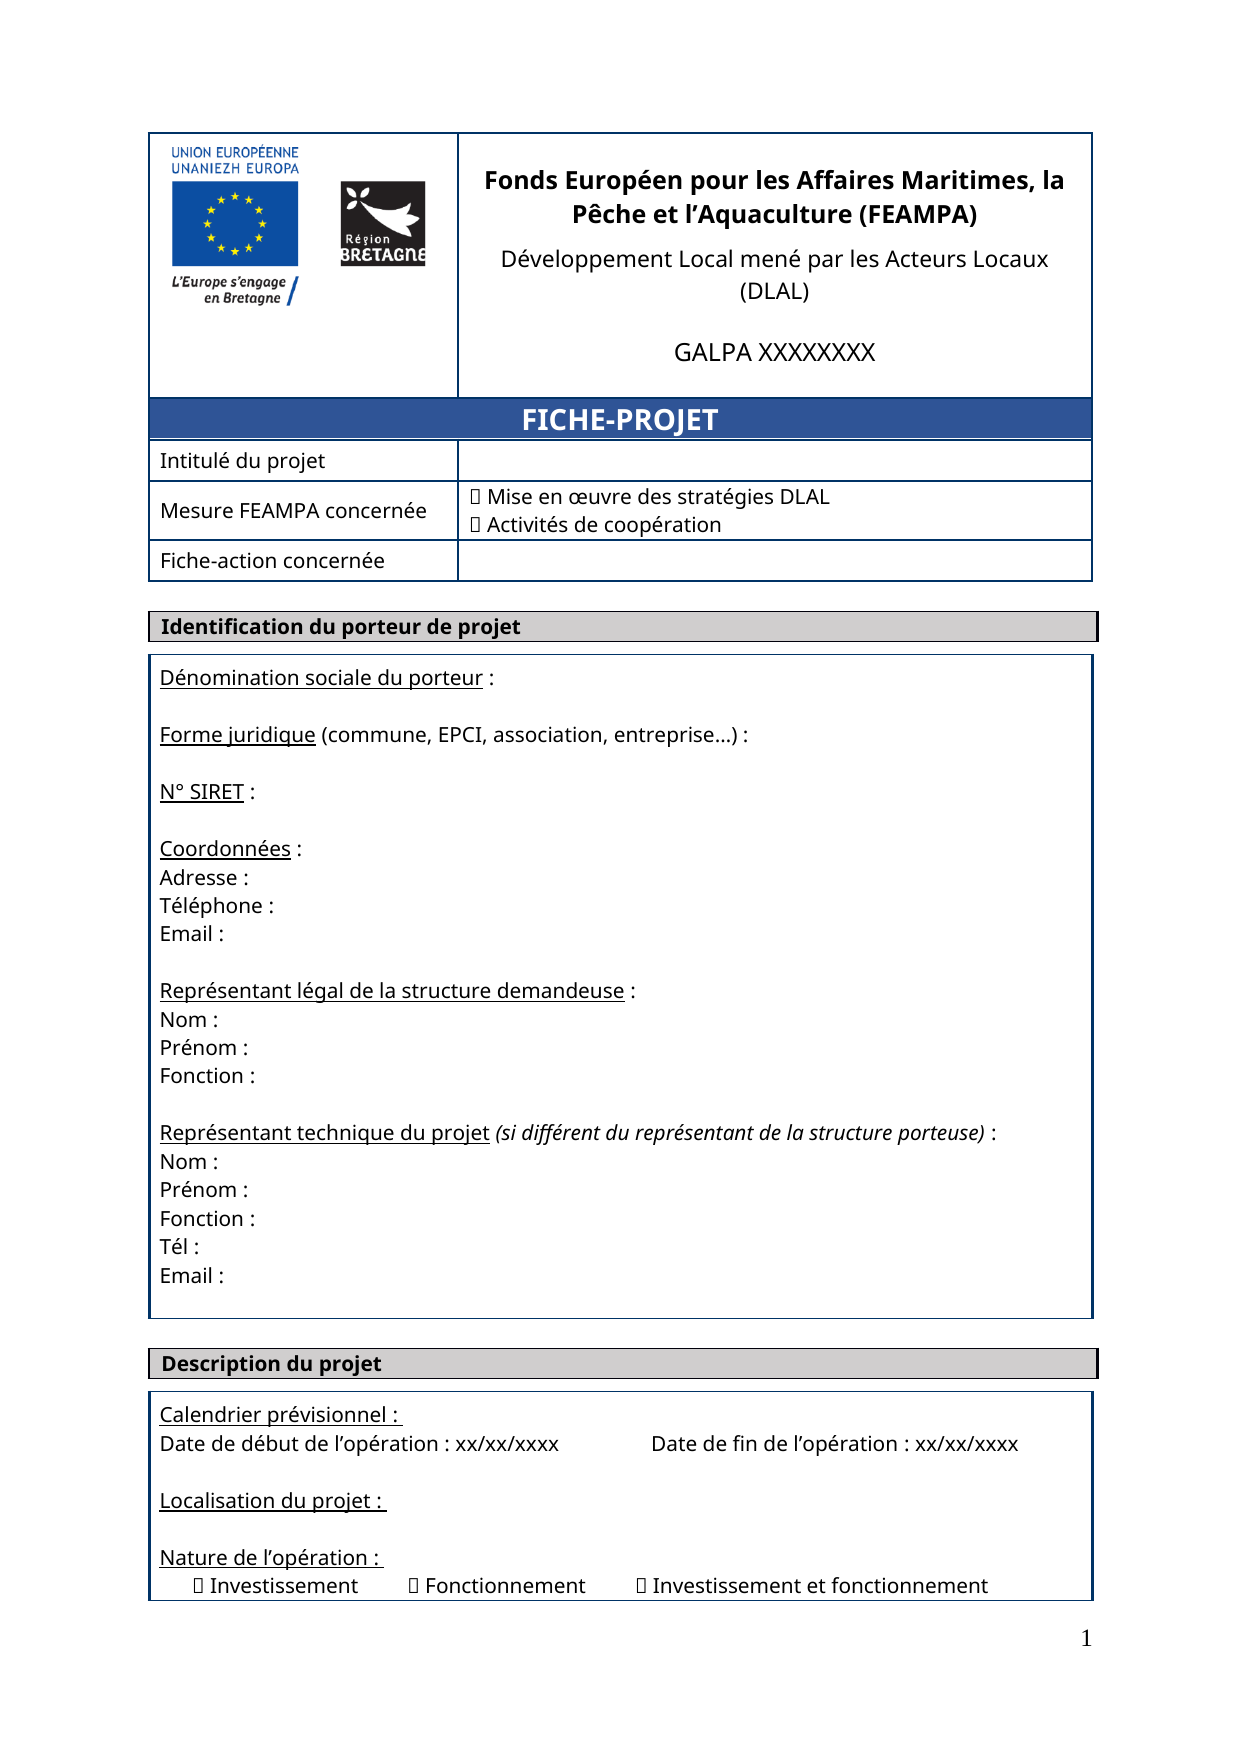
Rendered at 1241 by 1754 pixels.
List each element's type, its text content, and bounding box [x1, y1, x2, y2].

table_cell Fiche-action concernée [150, 541, 457, 580]
table_cell [459, 441, 1091, 480]
table_header Identification du porteur de projet [150, 612, 1096, 641]
table_header Description du projet [150, 1349, 1096, 1378]
table_cell  Mise en œuvre des stratégies DLAL  Activités de coopération [459, 482, 1091, 539]
table_cell FICHE-PROJET [150, 399, 1091, 438]
table_cell Mesure FEAMPA concernée [150, 482, 457, 539]
table_header [150, 134, 457, 397]
table_cell [459, 541, 1091, 580]
table_cell Intitulé du projet [150, 441, 457, 480]
table_header Fonds Européen pour les Affaires Maritimes, la Pêche et l’Aquaculture (FEAMPA) Développement Local mené par les Acteurs Locaux (DLAL) GALPA XXXXXXXX [459, 134, 1091, 397]
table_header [151, 1392, 1091, 1600]
table_header Dénomination sociale du porteur : Forme juridique (commune, EPCI, association, entreprise…) : N° SIRET : Coordonnées : Adresse : Téléphone : Email : Représentant légal de la structure demandeuse : Nom : Prénom : Fonction : Représentant technique du projet (si différent du représentant de la structure porteuse) : Nom : Prénom : Fonction : Tél : Email : [151, 655, 1091, 1318]
